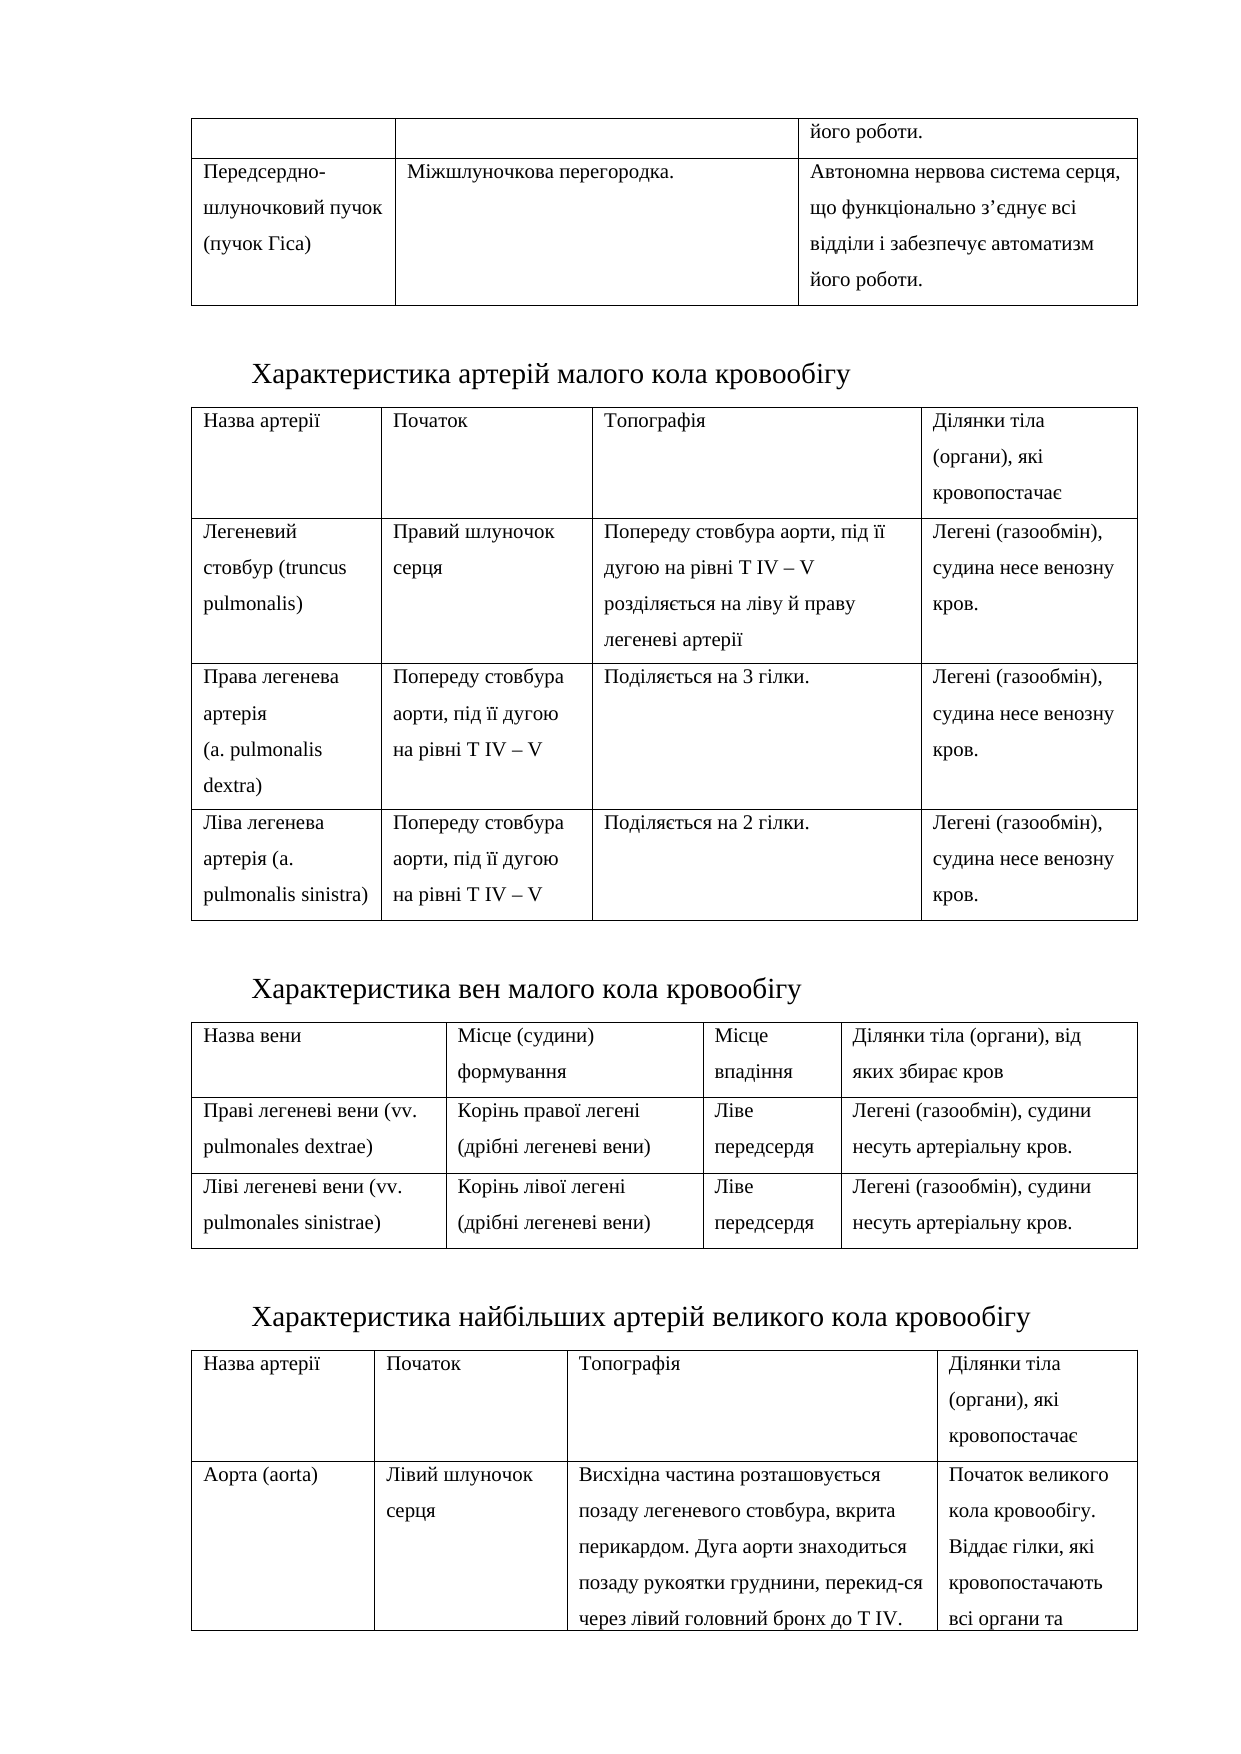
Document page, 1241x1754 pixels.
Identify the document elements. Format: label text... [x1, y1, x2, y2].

table_cell Міжшлуночкова перегородка. [396, 159, 798, 305]
table_cell Права легенева артерія (a. pulmonalis dextra) [192, 664, 381, 808]
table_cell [375, 1462, 567, 1630]
table_header Назва вени [192, 1023, 446, 1097]
table_cell Легеневий стовбур (truncus pulmonalis) [192, 519, 381, 663]
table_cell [938, 1462, 1137, 1630]
table_header Місце (судини) формування [447, 1023, 703, 1097]
table_header Назва артерії [192, 1351, 374, 1461]
table_header Початок [375, 1351, 567, 1461]
table_cell Легені (газообмін), судина несе венозну кров. [922, 664, 1137, 808]
table_cell Правий шлуночок серця [382, 519, 592, 663]
table_cell Праві легеневі вени (vv. pulmonales dextrae) [192, 1098, 446, 1172]
table_cell Попереду стовбура аорти, під її дугою на рівні T IV – V [382, 664, 592, 808]
table_cell Автономна нервова система серця, що функціонально з’єднує всі відділи і забезпечує автоматизм його роботи. [799, 159, 1137, 305]
text Характеристика найбільших артерій великого кола кровообігу [177, 1299, 1152, 1333]
table_cell Легені (газообмін), судини несуть артеріальну кров. [842, 1174, 1137, 1248]
table_cell Ліве передсердя [704, 1098, 841, 1172]
table_cell Легені (газообмін), судини несуть артеріальну кров. [842, 1098, 1137, 1172]
table_cell Корінь лівої легені (дрібні легеневі вени) [447, 1174, 703, 1248]
table_cell Попереду стовбура аорти, під її дугою на рівні T IV – V розділяється на ліву й праву легеневі артерії [593, 519, 921, 663]
table_header Топографія [568, 1351, 937, 1461]
table_header Ділянки тіла (органи), від яких збирає кров [842, 1023, 1137, 1097]
table_header Ділянки тіла (органи), які кровопостачає [938, 1351, 1137, 1461]
table_cell Легені (газообмін), судина несе венозну кров. [922, 519, 1137, 663]
table_header Топографія [593, 408, 921, 518]
table_cell Ліва легенева артерія (a. pulmonalis sinistra) [192, 810, 381, 920]
text Характеристика вен малого кола кровообігу [177, 971, 1152, 1005]
text Характеристика артерій малого кола кровообігу [177, 356, 1152, 390]
table_header Назва артерії [192, 408, 381, 518]
table_cell Попереду стовбура аорти, під її дугою на рівні T IV – V [382, 810, 592, 920]
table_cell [192, 119, 395, 157]
table_cell Ліве передсердя [704, 1174, 841, 1248]
table_cell Легені (газообмін), судина несе венозну кров. [922, 810, 1137, 920]
table_header Початок [382, 408, 592, 518]
table_cell Корінь правої легені (дрібні легеневі вени) [447, 1098, 703, 1172]
table_cell Поділяється на 2 гілки. [593, 810, 921, 920]
table_header Ділянки тіла (органи), які кровопостачає [922, 408, 1137, 518]
table_cell Поділяється на 3 гілки. [593, 664, 921, 808]
table_cell Аорта (aorta) [192, 1462, 374, 1630]
table_cell Передсердно-шлуночковий пучок (пучок Гіса) [192, 159, 395, 305]
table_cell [799, 119, 1137, 157]
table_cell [396, 119, 798, 157]
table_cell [568, 1462, 937, 1630]
table_cell Ліві легеневі вени (vv. pulmonales sinistrae) [192, 1174, 446, 1248]
table_header Місце впадіння [704, 1023, 841, 1097]
